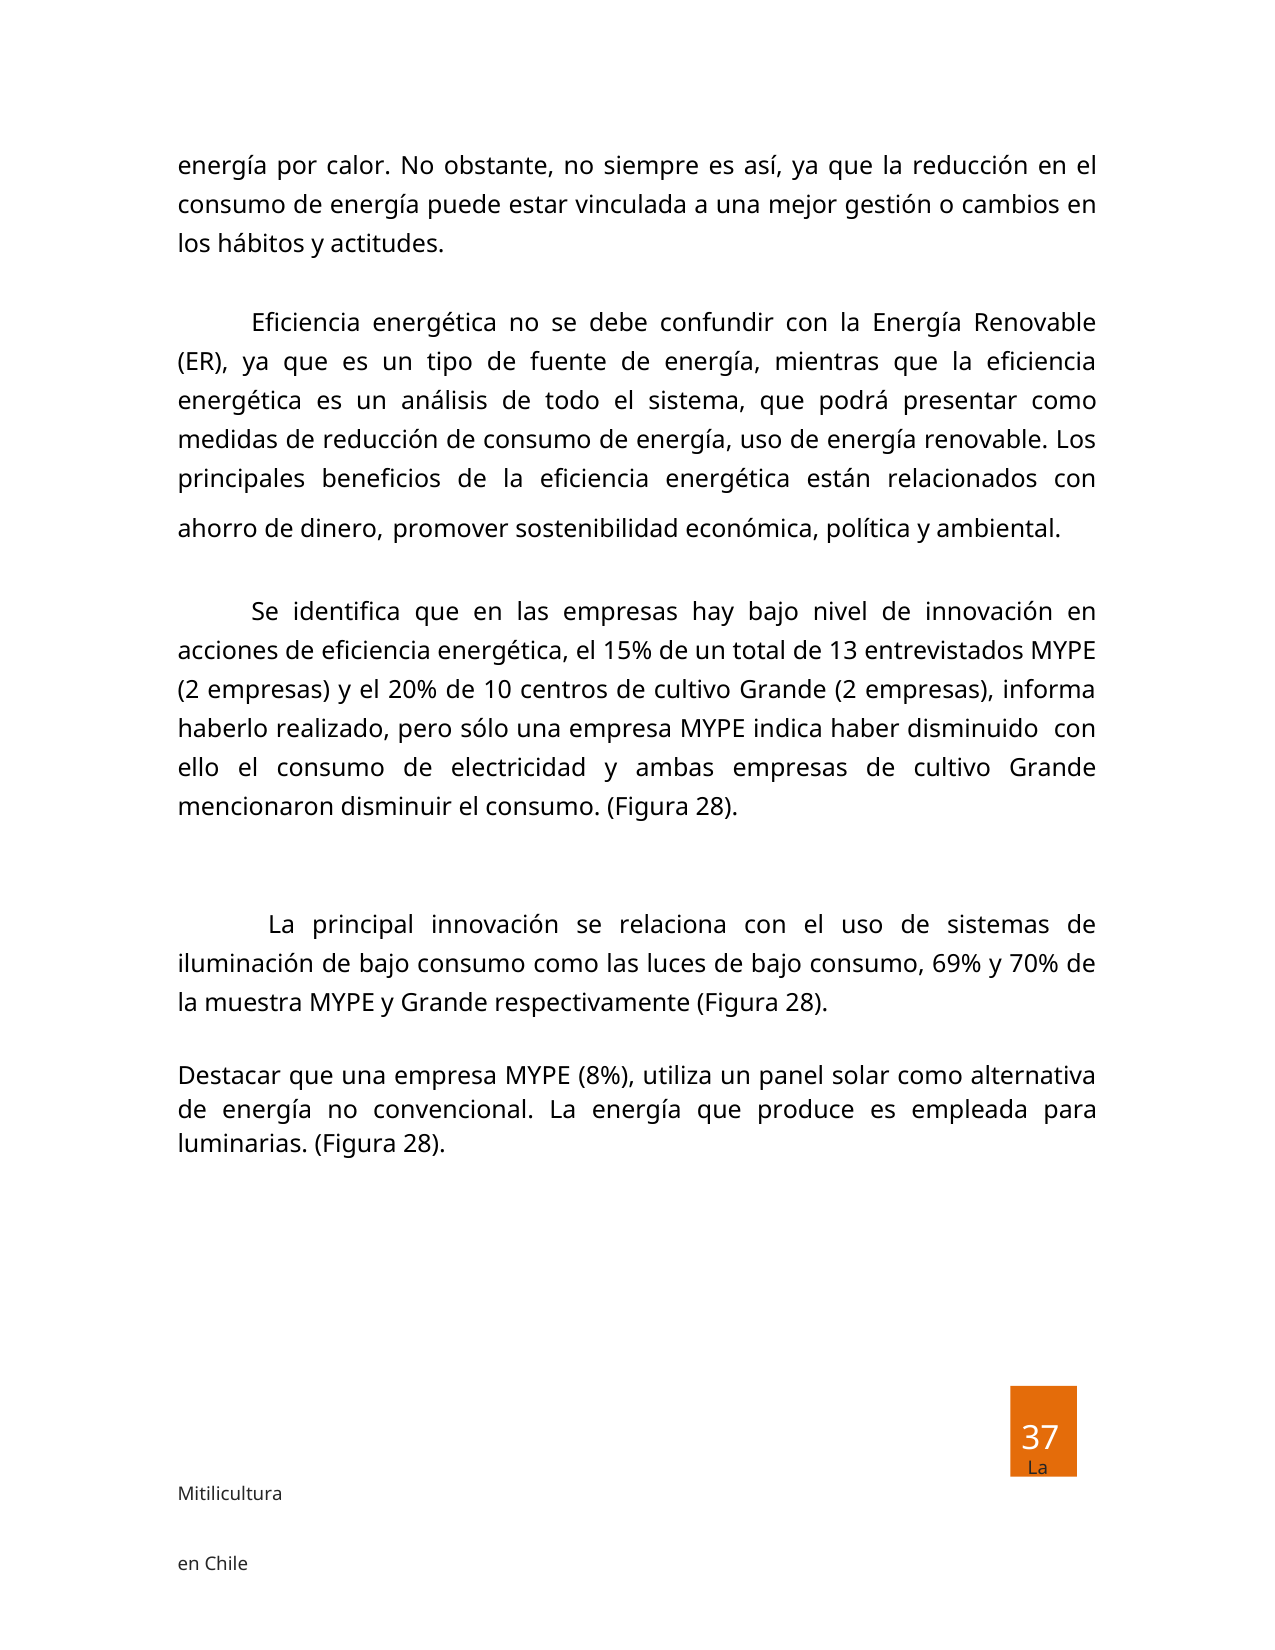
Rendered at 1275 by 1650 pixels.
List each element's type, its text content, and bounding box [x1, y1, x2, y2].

text La principal innovación se relaciona con el uso de sistemas de iluminación de bajo consumo como las luces de bajo consumo, 69% y 70% de la muestra MYPE y Grande respectivamente (Figura 28). [177, 906, 1098, 1019]
text Se identifica que en las empresas hay bajo nivel de innovación en acciones de eficiencia energética, el 15% de un total de 13 entrevistados MYPE (2 empresas) y el 20% de 10 centros de cultivo Grande (2 empresas), informa haberlo realizado, pero sólo una empresa MYPE indica haber disminuido con ello el consumo de electricidad y ambas empresas de cultivo Grande mencionaron disminuir el consumo. (Figura 28). [177, 593, 1098, 823]
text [177, 148, 1098, 260]
text Destacar que una empresa MYPE (8%), utiliza un panel solar como alternativa de energía no convencional. La energía que produce es empleada para luminarias. (Figura 28). [177, 1058, 1098, 1160]
text Eficiencia energética no se debe confundir con la Energía Renovable (ER), ya que es un tipo de fuente de energía, mientras que la eficiencia energética es un análisis de todo el sistema, que podrá presentar como medidas de reducción de consumo de energía, uso de energía renovable. Los principales beneficios de la eficiencia energética están relacionados con ahorro de dinero, promover sostenibilidad económica, política y ambiental. [177, 304, 1098, 547]
